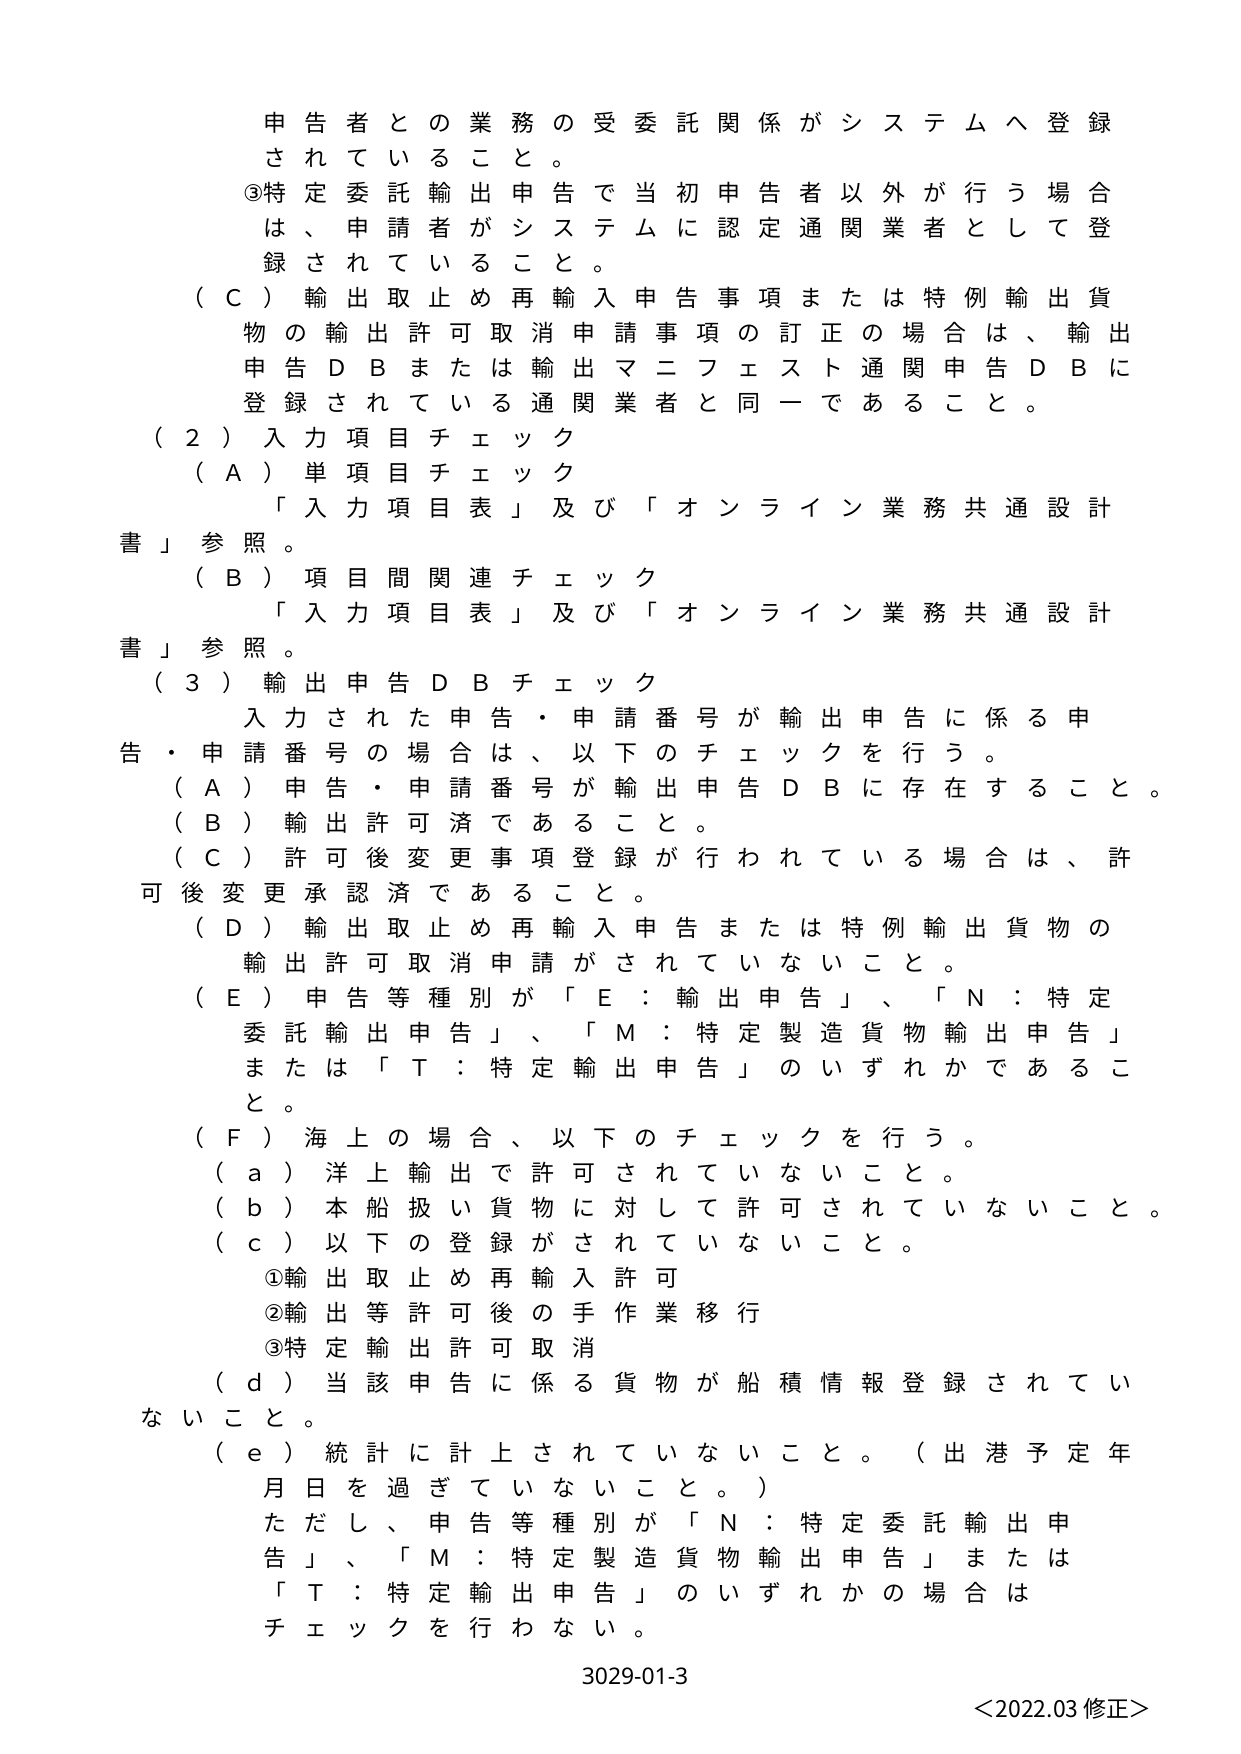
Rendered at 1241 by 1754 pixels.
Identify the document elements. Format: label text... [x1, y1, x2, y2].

text ①輸出取止め再輸入許可 [202, 1259, 1150, 1294]
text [222, 104, 1150, 174]
text （ｄ）当該申告に係る貨物が船積情報登録されていないこと。 [140, 1364, 1150, 1434]
text ③特定委託輸出申告で当初申告者以外が行う場合は、申請者がシステムに認定通関業者として登録されていること。 [222, 174, 1150, 279]
text 「入力項目表」及び「オンライン業務共通設計書」参照。 [119, 489, 1150, 559]
text （Ｂ）項目間関連チェック [119, 559, 1150, 594]
text ②輸出等許可後の手作業移行 [202, 1294, 1150, 1329]
text （Ｃ）輸出取止め再輸入申告事項または特例輸出貨物の輸出許可取消申請事項の訂正の場合は、輸出申告ＤＢまたは輸出マニフェスト通関申告ＤＢに登録されている通関業者と同一であること。 [161, 279, 1150, 419]
text （Ａ）単項目チェック [119, 454, 1150, 489]
text （３）輸出申告ＤＢチェック [119, 664, 1150, 699]
text （Ｅ）申告等種別が「Ｅ：輸出申告」、「Ｎ：特定委託輸出申告」、「Ｍ：特定製造貨物輸出申告」または「Ｔ：特定輸出申告」のいずれかであること。 [161, 979, 1150, 1119]
text （Ｂ）輸出許可済であること。 [140, 804, 1150, 839]
text （Ｃ）許可後変更事項登録が行われている場合は、許可後変更承認済であること。 [140, 839, 1150, 909]
text （ｂ）本船扱い貨物に対して許可されていないこと。 [140, 1189, 1150, 1224]
text （Ａ）申告・申請番号が輸出申告ＤＢに存在すること。 [140, 769, 1150, 804]
text （ａ）洋上輸出で許可されていないこと。 [140, 1154, 1150, 1189]
text （ｃ）以下の登録がされていないこと。 [140, 1224, 1150, 1259]
text （２）入力項目チェック [119, 419, 1150, 454]
text ③特定輸出許可取消 [202, 1329, 1150, 1364]
text 入力された申告・申請番号が輸出申告に係る申告・申請番号の場合は、以下のチェックを行う。 [119, 699, 1150, 769]
text ただし、申告等種別が「Ｎ：特定委託輸出申告」、「Ｍ：特定製造貨物輸出申告」または「Ｔ：特定輸出申告」のいずれかの場合はチェックを行わない。 [243, 1504, 1150, 1644]
text （Ｄ）輸出取止め再輸入申告または特例輸出貨物の輸出許可取消申請がされていないこと。 [161, 909, 1150, 979]
text （ｅ）統計に計上されていないこと。（出港予定年月日を過ぎていないこと。） [181, 1434, 1150, 1504]
text 「入力項目表」及び「オンライン業務共通設計書」参照。 [119, 594, 1150, 664]
text （Ｆ）海上の場合、以下のチェックを行う。 [161, 1119, 1150, 1154]
